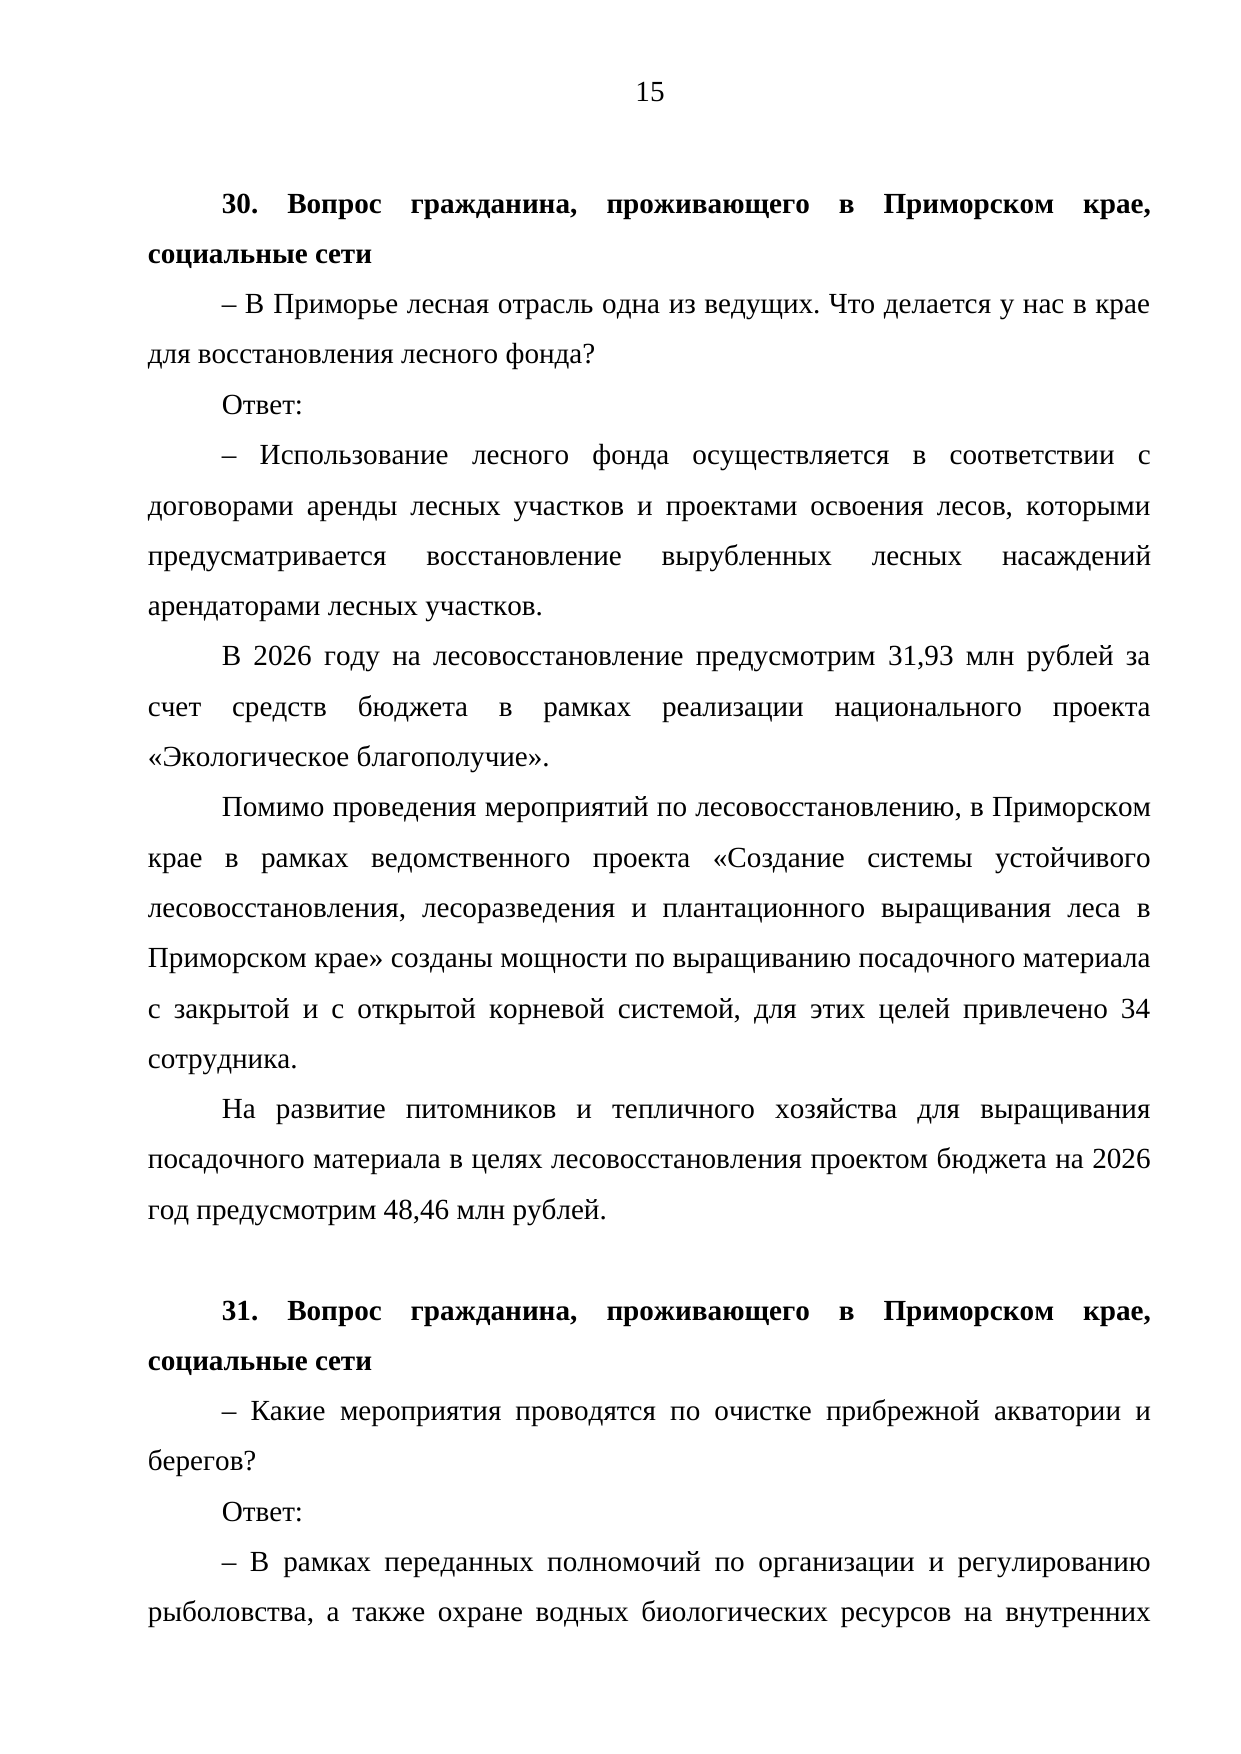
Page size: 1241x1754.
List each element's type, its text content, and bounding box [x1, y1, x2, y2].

text В 2026 году на лесовосстановление предусмотрим 31,93 млн рублей за счет средств бюджета в рамках реализации национального проекта «Экологическое благополучие». [148, 638, 1152, 773]
text – Использование лесного фонда осуществляется в соответствии с договорами аренды лесных участков и проектами освоения лесов, которыми предусматривается восстановление вырубленных лесных насаждений арендаторами лесных участков. [148, 437, 1152, 622]
text 31. Вопрос гражданина, проживающего в Приморском крае, социальные сети [148, 1293, 1152, 1376]
text – Какие мероприятия проводятся по очистке прибрежной акватории и берегов? [148, 1393, 1152, 1477]
text Ответ: [148, 387, 1152, 421]
text Ответ: [148, 1494, 1152, 1527]
text На развитие питомников и тепличного хозяйства для выращивания посадочного материала в целях лесовосстановления проектом бюджета на 2026 год предусмотрим 48,46 млн рублей. [148, 1091, 1152, 1226]
text 30. Вопрос гражданина, проживающего в Приморском крае, социальные сети [148, 186, 1152, 269]
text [148, 1544, 1152, 1628]
text Помимо проведения мероприятий по лесовосстановлению, в Приморском крае в рамках ведомственного проекта «Создание системы устойчивого лесовосстановления, лесоразведения и плантационного выращивания леса в Приморском крае» созданы мощности по выращиванию посадочного материала с закрытой и с открытой корневой системой, для этих целей привлечено 34 сотрудника. [148, 789, 1152, 1074]
text – В Приморье лесная отрасль одна из ведущих. Что делается у нас в крае для восстановления лесного фонда? [148, 286, 1152, 370]
